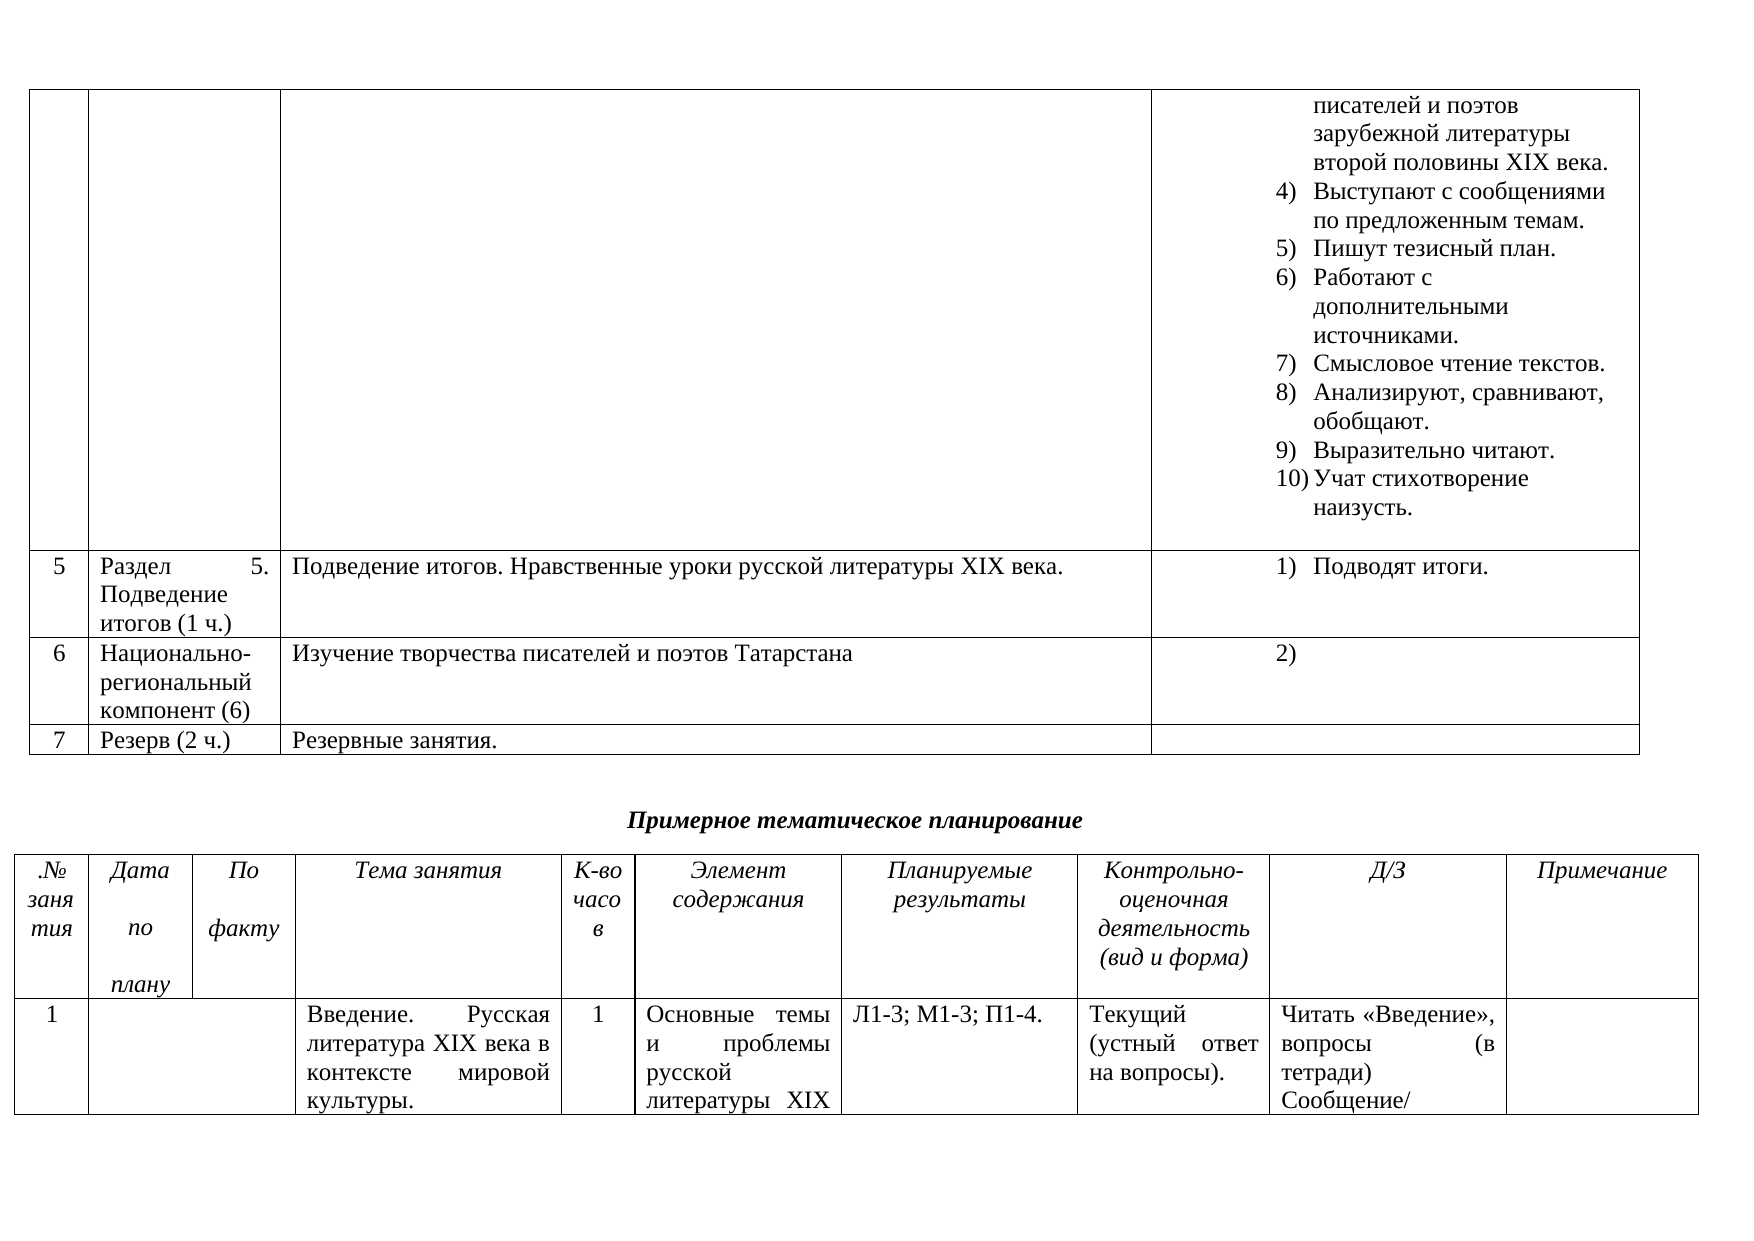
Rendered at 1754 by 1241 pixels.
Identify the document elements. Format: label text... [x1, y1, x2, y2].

table_cell 1 [562, 999, 634, 1114]
table_header Дата по плану [89, 855, 192, 998]
table_cell Л1-3; М1-3; П1-4. [842, 999, 1077, 1114]
table_cell [1152, 725, 1639, 754]
table_header Д/З [1270, 855, 1506, 998]
table_cell Раздел 5. Подведение итогов (1 ч.) [89, 551, 280, 637]
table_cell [1078, 999, 1269, 1114]
text Примерное тематическое планирование [74, 805, 1636, 833]
table_header Элемент содержания [636, 855, 841, 998]
table_header К-во часов [562, 855, 634, 998]
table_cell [1152, 90, 1639, 550]
table_cell Подведение итогов. Нравственные уроки русской литературы XIX века. [281, 551, 1151, 637]
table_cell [89, 90, 280, 550]
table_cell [281, 90, 1151, 550]
table_header По факту [193, 855, 295, 998]
table_header Планируемые результаты [842, 855, 1077, 998]
table_header Примечание [1507, 855, 1698, 998]
table_cell 1 [15, 999, 88, 1114]
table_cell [1270, 999, 1506, 1114]
table_cell 7 [30, 725, 88, 754]
table_header Тема занятия [296, 855, 561, 998]
table_cell [89, 999, 295, 1114]
table_cell 6 [30, 638, 88, 724]
table_header Контрольно-оценочная деятельность (вид и форма) [1078, 855, 1269, 998]
table_header .№ занятия [15, 855, 88, 998]
table_cell Изучение творчества писателей и поэтов Татарстана [281, 638, 1151, 724]
table_cell Национально-региональный компонент (6) [89, 638, 280, 724]
table_cell [1507, 999, 1698, 1114]
table_cell Резервные занятия. [281, 725, 1151, 754]
table_cell [1152, 638, 1639, 724]
table_cell Резерв (2 ч.) [89, 725, 280, 754]
table_cell Подводят итоги. [1152, 551, 1639, 637]
table_cell 5 [30, 551, 88, 637]
table_cell 4 [30, 90, 88, 550]
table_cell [296, 999, 561, 1114]
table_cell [636, 999, 841, 1114]
